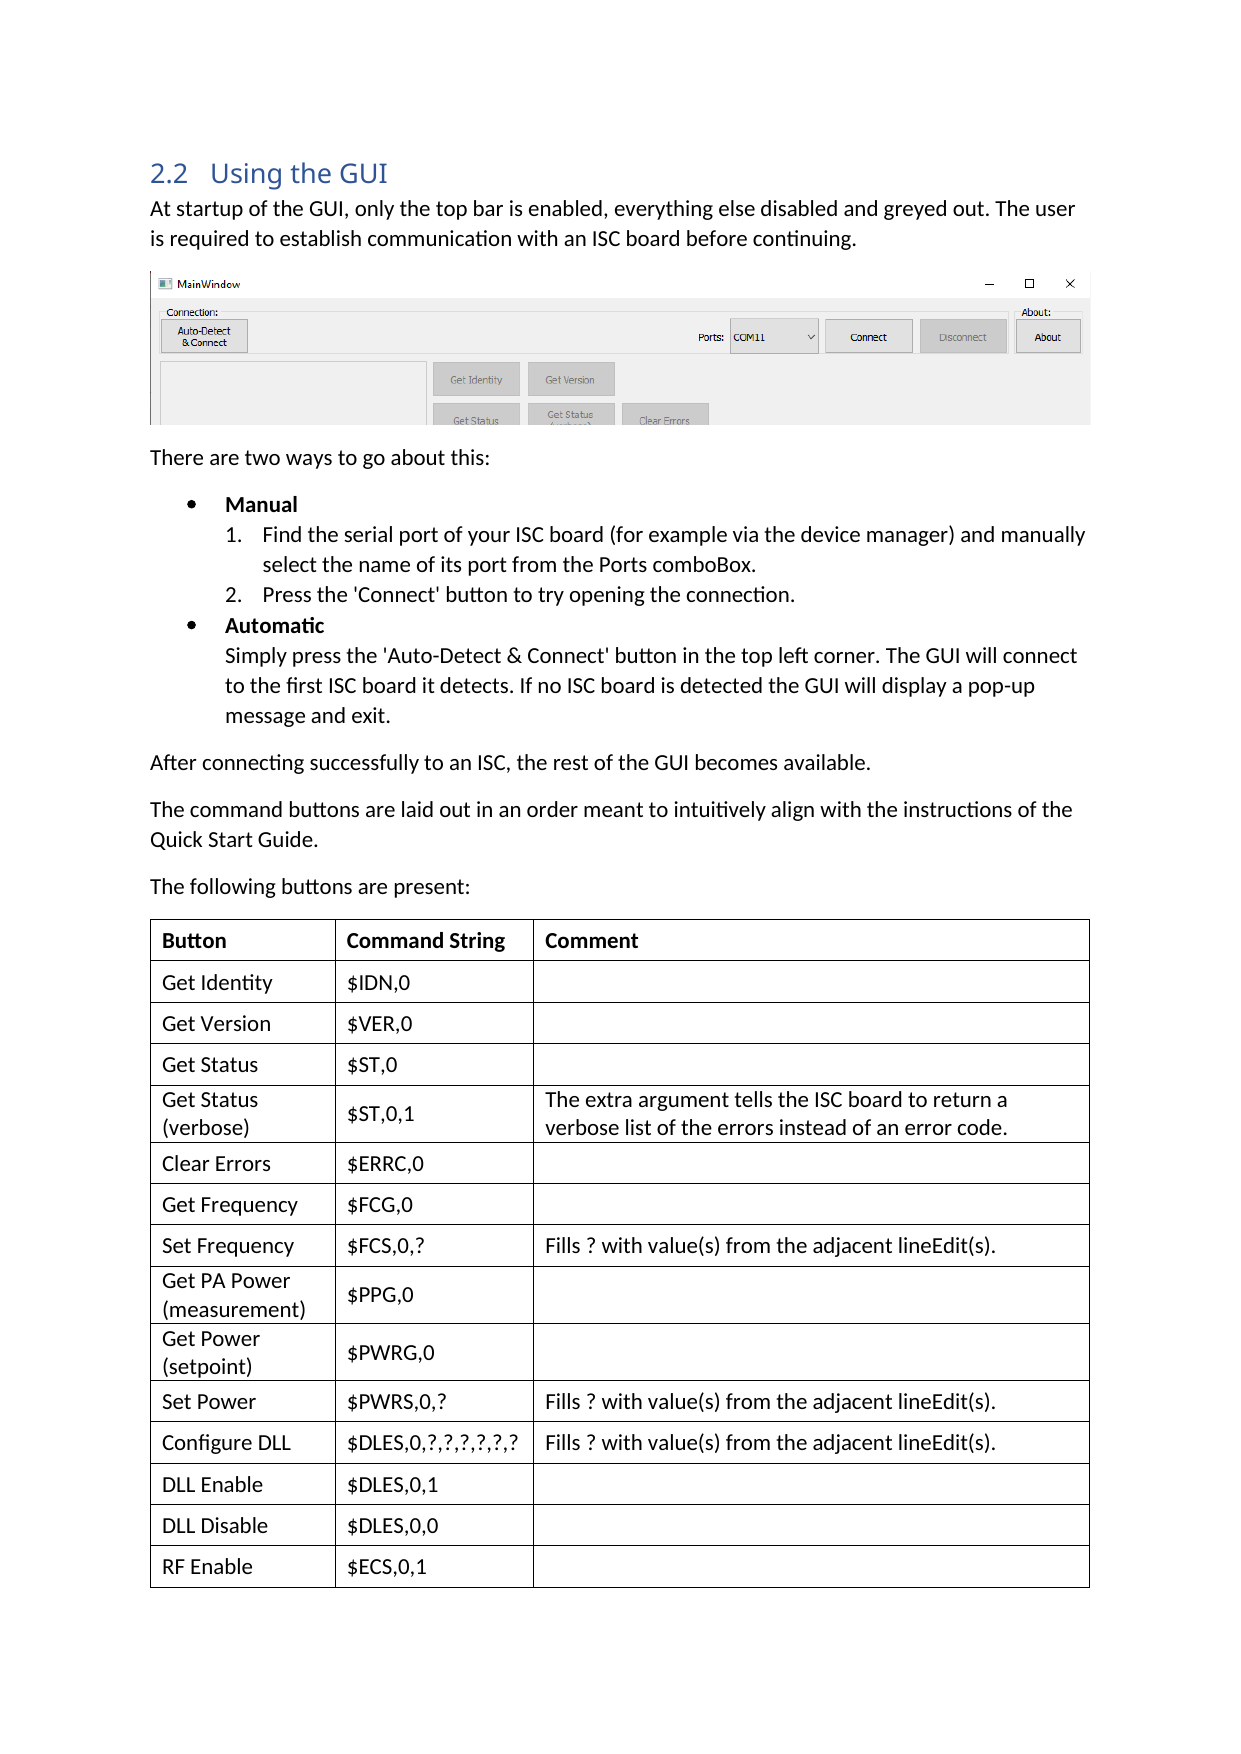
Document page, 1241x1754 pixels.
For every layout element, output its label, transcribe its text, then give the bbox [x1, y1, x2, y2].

table_cell $ST,0 [336, 1044, 533, 1084]
table_cell Clear Errors [151, 1143, 335, 1183]
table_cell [534, 1381, 1089, 1421]
table_cell $DLES,0,0 [336, 1505, 533, 1545]
table_cell Set Power [151, 1381, 335, 1421]
picture [150, 271, 1091, 425]
list Automatic [187, 611, 1090, 639]
table_cell $FCS,0,? [336, 1225, 533, 1266]
table_cell [534, 1184, 1089, 1224]
table_cell Fills ? with value(s) from the adjacent lineEdit(s). [534, 1225, 1089, 1266]
table_cell Get Status [151, 1044, 335, 1084]
table_cell $ECS,0,1 [336, 1546, 533, 1587]
list Manual [187, 490, 1090, 518]
table_cell [534, 1143, 1089, 1183]
table_cell $DLES,0,?,?,?,?,?,? [336, 1422, 533, 1462]
table_cell $ERRC,0 [336, 1143, 533, 1183]
table_cell Get Identity [151, 961, 335, 1002]
table_cell [534, 1324, 1089, 1380]
list Press the 'Connect' button to try opening the connection. [225, 581, 1090, 608]
table_cell Get PA Power (measurement) [151, 1267, 335, 1323]
table_cell [534, 1464, 1089, 1504]
table_cell [534, 961, 1089, 1002]
text After connecting successfully to an ISC, the rest of the GUI becomes available. [150, 748, 1090, 776]
table_cell Get Status (verbose) [151, 1086, 335, 1142]
table_cell $DLES,0,1 [336, 1464, 533, 1504]
table_cell $FCG,0 [336, 1184, 533, 1224]
text There are two ways to go about this: [150, 443, 1090, 471]
table_cell Set Frequency [151, 1225, 335, 1266]
text The following buttons are present: [150, 872, 1090, 900]
table_header Button [151, 920, 335, 960]
table_cell [534, 1267, 1089, 1323]
table_cell Get Version [151, 1003, 335, 1043]
table_cell [534, 1044, 1089, 1084]
table_cell [534, 1505, 1089, 1545]
table_cell $PPG,0 [336, 1267, 533, 1323]
list Simply press the 'Auto-Detect & Connect' button in the top left corner. The GUI will connect to the first ISC board it detects. If no ISC board is detected the GUI will display a pop-up message and exit. [225, 641, 1090, 729]
table_cell $PWRS,0,? [336, 1381, 533, 1421]
table_cell RF Enable [151, 1546, 335, 1587]
table_cell $IDN,0 [336, 961, 533, 1002]
subtitle Using the GUI [150, 154, 1090, 191]
table_cell [534, 1003, 1089, 1043]
table_cell [534, 1546, 1089, 1587]
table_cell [534, 1422, 1089, 1462]
text At startup of the GUI, only the top bar is enabled, everything else disabled and greyed out. The user is required to establish communication with an ISC board before continuing. [150, 194, 1090, 252]
table_cell Get Power (setpoint) [151, 1324, 335, 1380]
table_header Command String [336, 920, 533, 960]
table_cell Configure DLL [151, 1422, 335, 1462]
table_cell Get Frequency [151, 1184, 335, 1224]
table_cell DLL Enable [151, 1464, 335, 1504]
table_header Comment [534, 920, 1089, 960]
table_cell $VER,0 [336, 1003, 533, 1043]
text The command buttons are laid out in an order meant to intuitively align with the instructions of the Quick Start Guide. [150, 795, 1090, 853]
list Find the serial port of your ISC board (for example via the device manager) and manually select the name of its port from the Ports comboBox. [225, 520, 1090, 578]
table_cell The extra argument tells the ISC board to return a verbose list of the errors instead of an error code. [534, 1086, 1089, 1142]
table_cell $ST,0,1 [336, 1086, 533, 1142]
table_cell DLL Disable [151, 1505, 335, 1545]
table_cell $PWRG,0 [336, 1324, 533, 1380]
